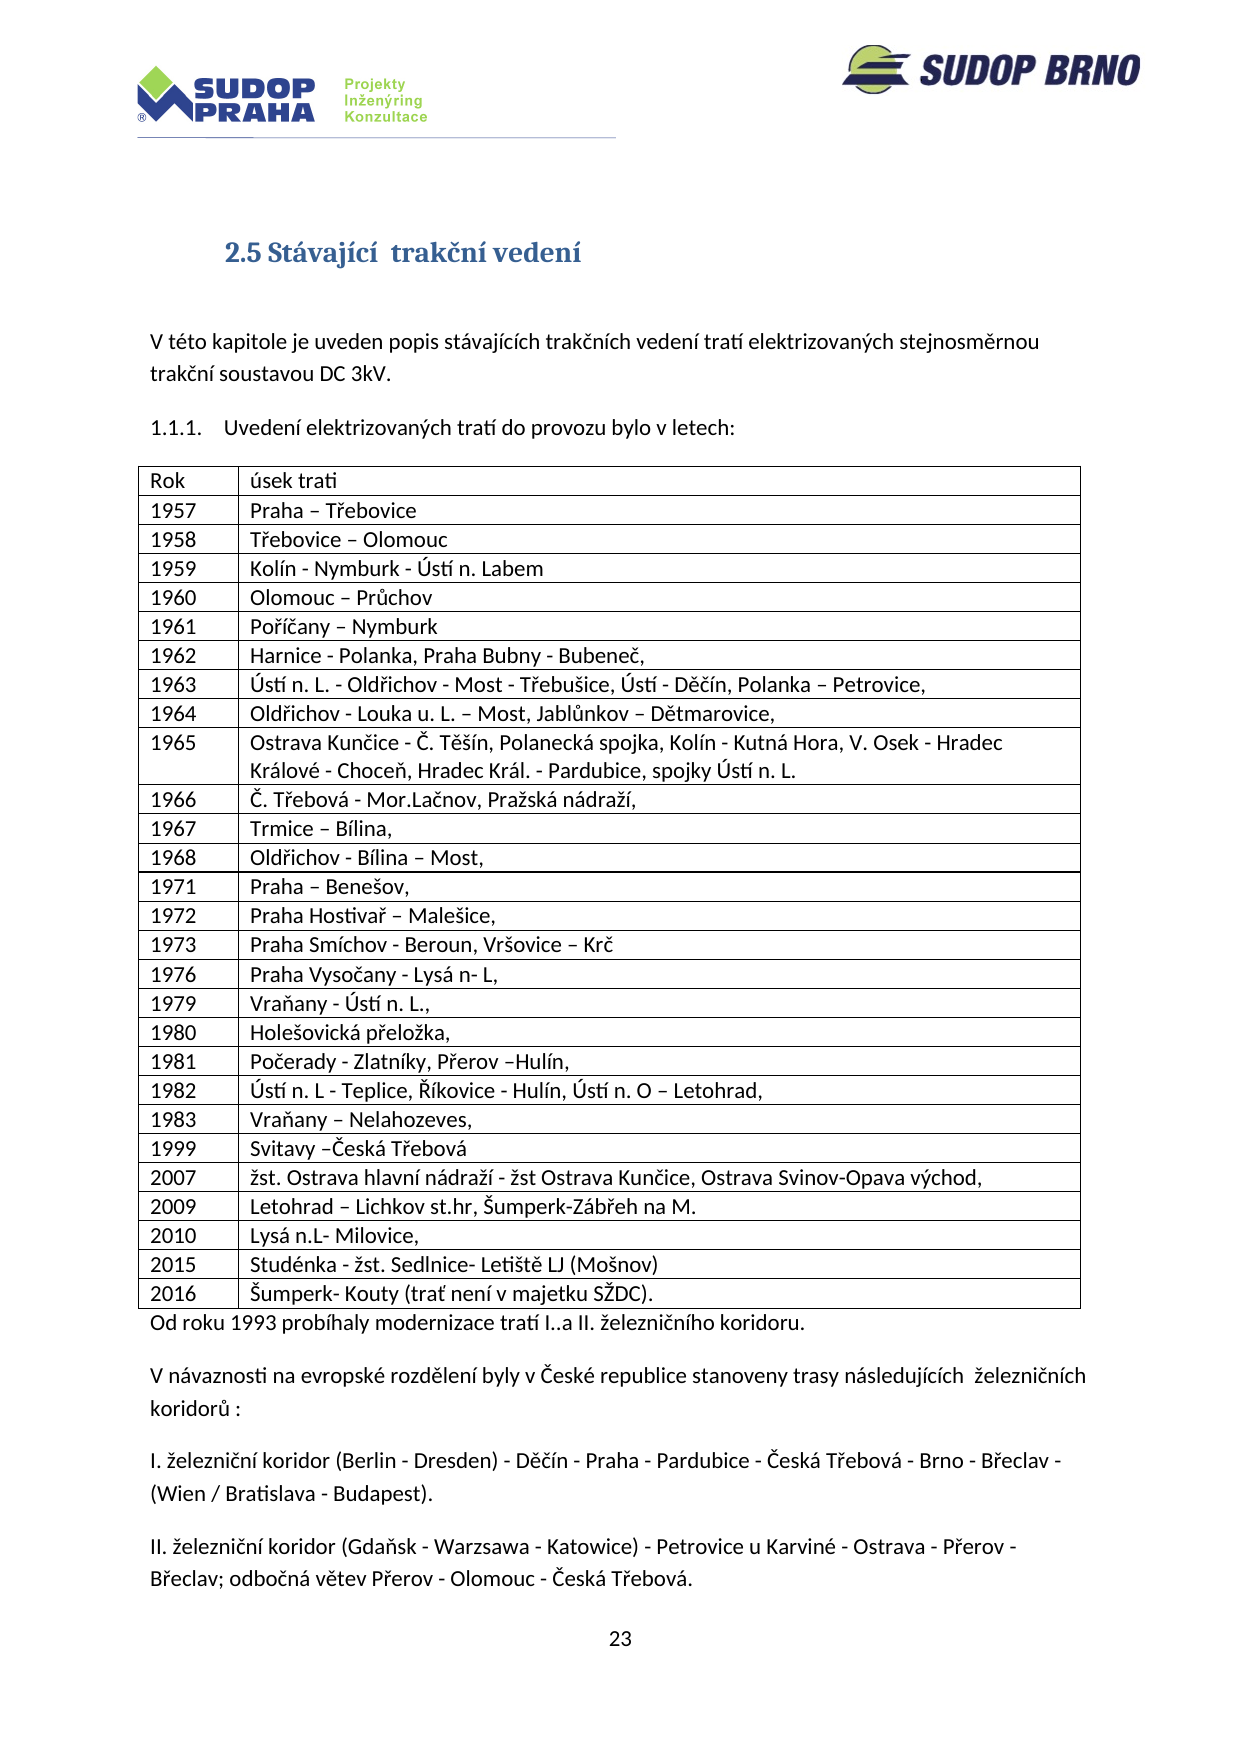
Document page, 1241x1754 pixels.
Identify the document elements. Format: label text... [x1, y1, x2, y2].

table_cell Letohrad – Lichkov st.hr, Šumperk-Zábřeh na M. [239, 1192, 1080, 1220]
table_cell Oldřichov - Louka u. L. – Most, Jablůnkov – Dětmarovice, [239, 699, 1080, 727]
table_cell Ostrava Kunčice - Č. Těšín, Polanecká spojka, Kolín - Kutná Hora, V. Osek - Hradec Králové - Choceň, Hradec Král. - Pardubice, spojky Ústí n. L. [239, 728, 1080, 784]
table_cell Č. Třebová - Mor.Lačnov, Pražská nádraží, [239, 785, 1080, 813]
table_cell 1962 [139, 641, 238, 669]
table_cell Třebovice – Olomouc [239, 525, 1080, 553]
table_cell 1959 [139, 554, 238, 582]
table_cell Praha Smíchov - Beroun, Vršovice – Krč [239, 931, 1080, 959]
table_cell Trmice – Bílina, [239, 814, 1080, 842]
table_cell žst. Ostrava hlavní nádraží - žst Ostrava Kunčice, Ostrava Svinov-Opava východ, [239, 1163, 1080, 1191]
table_cell 1981 [139, 1047, 238, 1075]
text Od roku 1993 probíhaly modernizace tratí I..a II. železničního koridoru. [150, 1308, 1090, 1336]
table_cell Ústí n. L. - Oldřichov - Most - Třebušice, Ústí - Děčín, Polanka – Petrovice, [239, 670, 1080, 698]
table_cell 1976 [139, 960, 238, 988]
picture [137, 65, 435, 126]
table_cell Počerady - Zlatníky, Přerov –Hulín, [239, 1047, 1080, 1075]
table_cell Kolín - Nymburk - Ústí n. Labem [239, 554, 1080, 582]
table_cell 2009 [139, 1192, 238, 1220]
table_cell 2015 [139, 1250, 238, 1278]
text II. železniční koridor (Gdaňsk - Warzsawa - Katowice) - Petrovice u Karviné - Ostrava - Přerov - Břeclav; odbočná větev Přerov - Olomouc - Česká Třebová. [150, 1532, 1090, 1592]
table_cell 1966 [139, 785, 238, 813]
table_cell 1979 [139, 989, 238, 1017]
table_cell 1971 [139, 873, 238, 901]
table_cell Svitavy –Česká Třebová [239, 1134, 1080, 1162]
table_cell Vraňany - Ústí n. L., [239, 989, 1080, 1017]
text I. železniční koridor (Berlin - Dresden) - Děčín - Praha - Pardubice - Česká Třebová - Brno - Břeclav - (Wien / Bratislava - Budapest). [150, 1447, 1090, 1507]
table_cell Vraňany – Nelahozeves, [239, 1105, 1080, 1133]
table_cell 1960 [139, 583, 238, 611]
table_cell 1968 [139, 844, 238, 871]
table_cell Praha – Benešov, [239, 873, 1080, 901]
text V této kapitole je uveden popis stávajících trakčních vedení tratí elektrizovaných stejnosměrnou trakční soustavou DC 3kV. [150, 327, 1090, 388]
table_cell Holešovická přeložka, [239, 1018, 1080, 1046]
table_cell 1983 [139, 1105, 238, 1133]
text 1.1.1. Uvedení elektrizovaných tratí do provozu bylo v letech: [150, 413, 1090, 441]
table_cell Olomouc – Průchov [239, 583, 1080, 611]
table_cell 1963 [139, 670, 238, 698]
table_cell Harnice - Polanka, Praha Bubny - Bubeneč, [239, 641, 1080, 669]
subtitle 2.5 Stávající trakční vedení [225, 236, 1090, 269]
table_cell Šumperk- Kouty (trať není v majetku SŽDC). [239, 1279, 1080, 1307]
table_cell 1957 [139, 496, 238, 524]
table_cell 2016 [139, 1279, 238, 1307]
table_header úsek trati [239, 467, 1080, 495]
table_cell Praha Vysočany - Lysá n- L, [239, 960, 1080, 988]
table_cell Ústí n. L - Teplice, Říkovice - Hulín, Ústí n. O – Letohrad, [239, 1076, 1080, 1104]
table_cell 1982 [139, 1076, 238, 1104]
table_cell Oldřichov - Bílina – Most, [239, 844, 1080, 871]
text V návaznosti na evropské rozdělení byly v České republice stanoveny trasy následujících železničních koridorů : [150, 1361, 1090, 1422]
table_cell 1958 [139, 525, 238, 553]
table_cell 1980 [139, 1018, 238, 1046]
table_cell Praha Hostivař – Malešice, [239, 902, 1080, 929]
table_cell 1964 [139, 699, 238, 727]
table_cell 2010 [139, 1221, 238, 1249]
table_cell Praha – Třebovice [239, 496, 1080, 524]
table_cell Poříčany – Nymburk [239, 612, 1080, 640]
table_cell 1965 [139, 728, 238, 784]
table_cell Lysá n.L- Milovice, [239, 1221, 1080, 1249]
table_cell Studénka - žst. Sedlnice- Letiště LJ (Mošnov) [239, 1250, 1080, 1278]
table_cell 1999 [139, 1134, 238, 1162]
picture [841, 45, 1149, 96]
table_header Rok [139, 467, 238, 495]
table_cell 1973 [139, 931, 238, 959]
table_cell 1967 [139, 814, 238, 842]
table_cell 1972 [139, 902, 238, 929]
table_cell 1961 [139, 612, 238, 640]
table_cell 2007 [139, 1163, 238, 1191]
